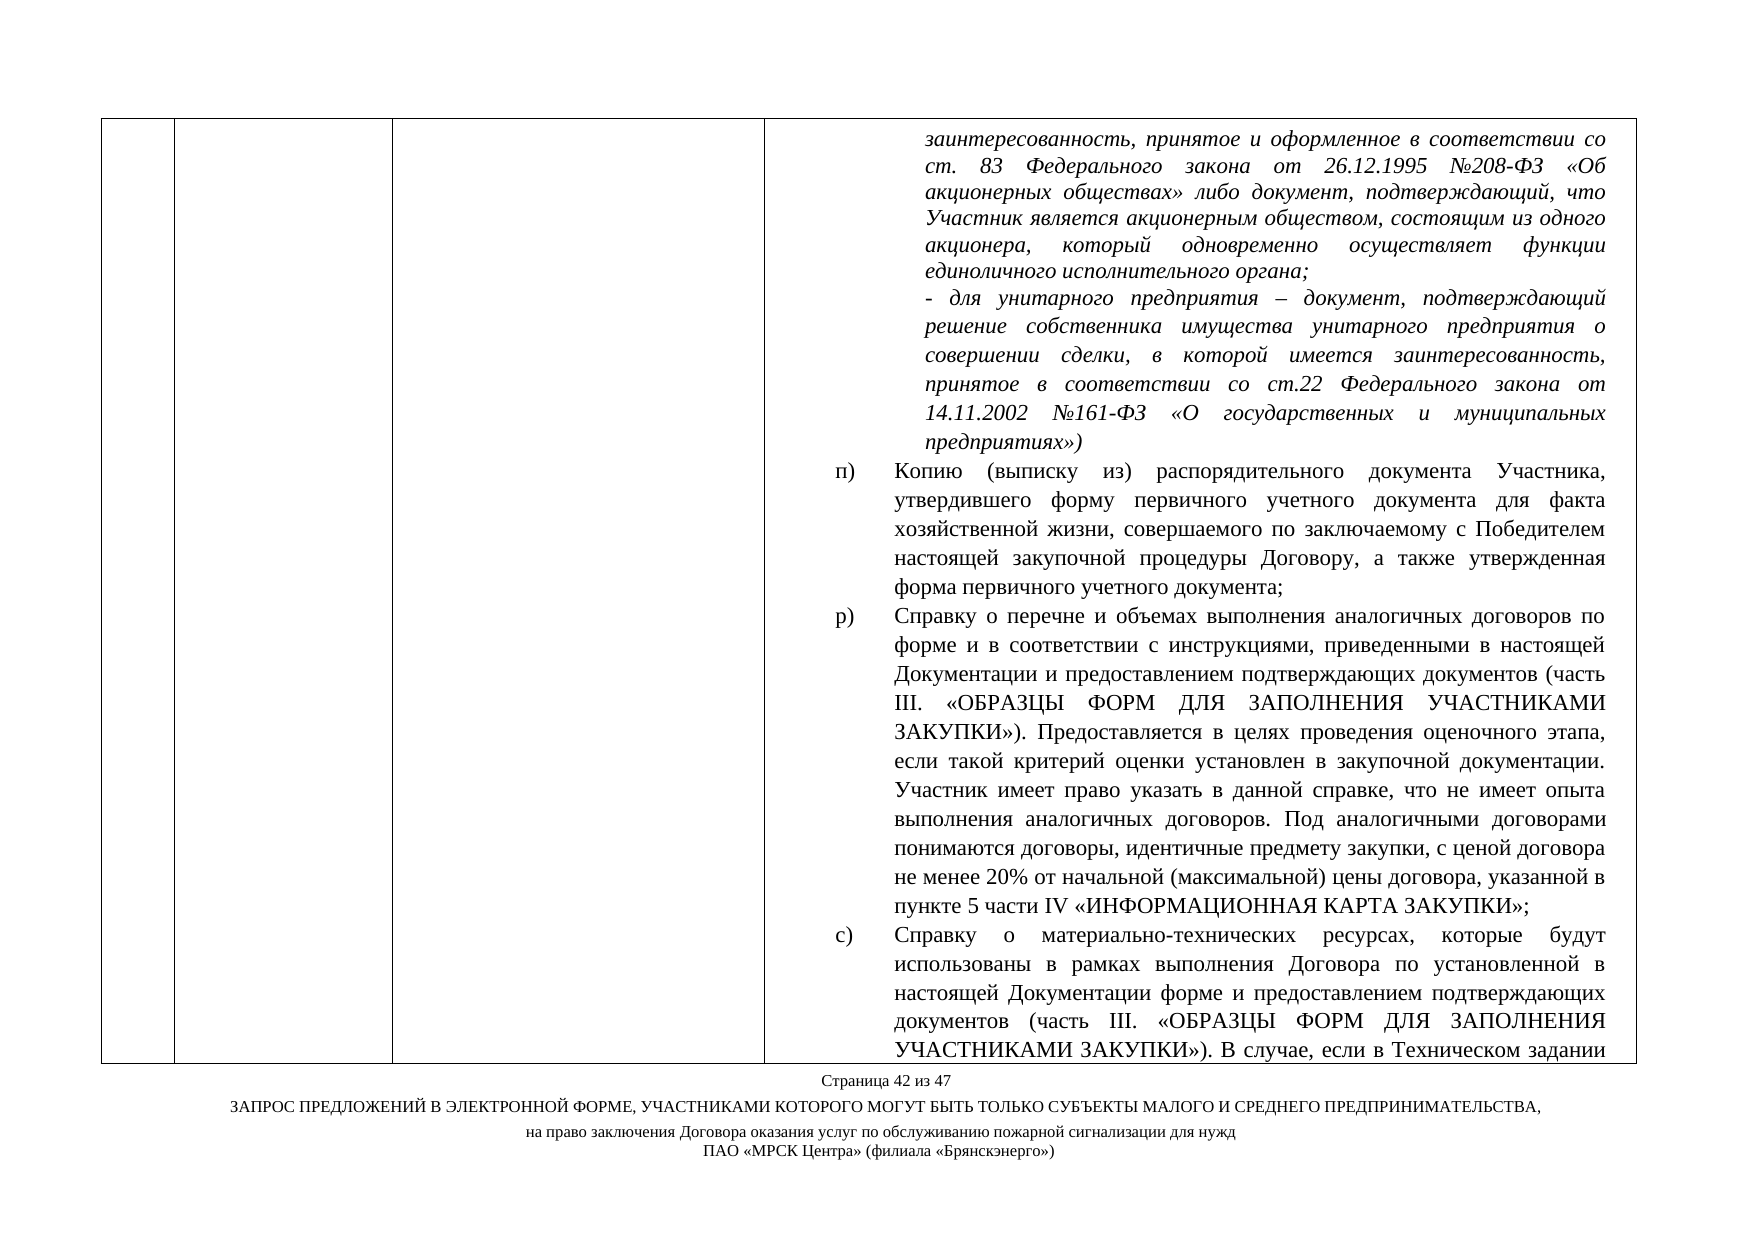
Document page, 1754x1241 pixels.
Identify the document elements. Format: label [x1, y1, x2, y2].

table_cell [765, 119, 1636, 1063]
table_cell [102, 119, 174, 1063]
table_cell [175, 119, 392, 1063]
table_cell [393, 119, 764, 1063]
